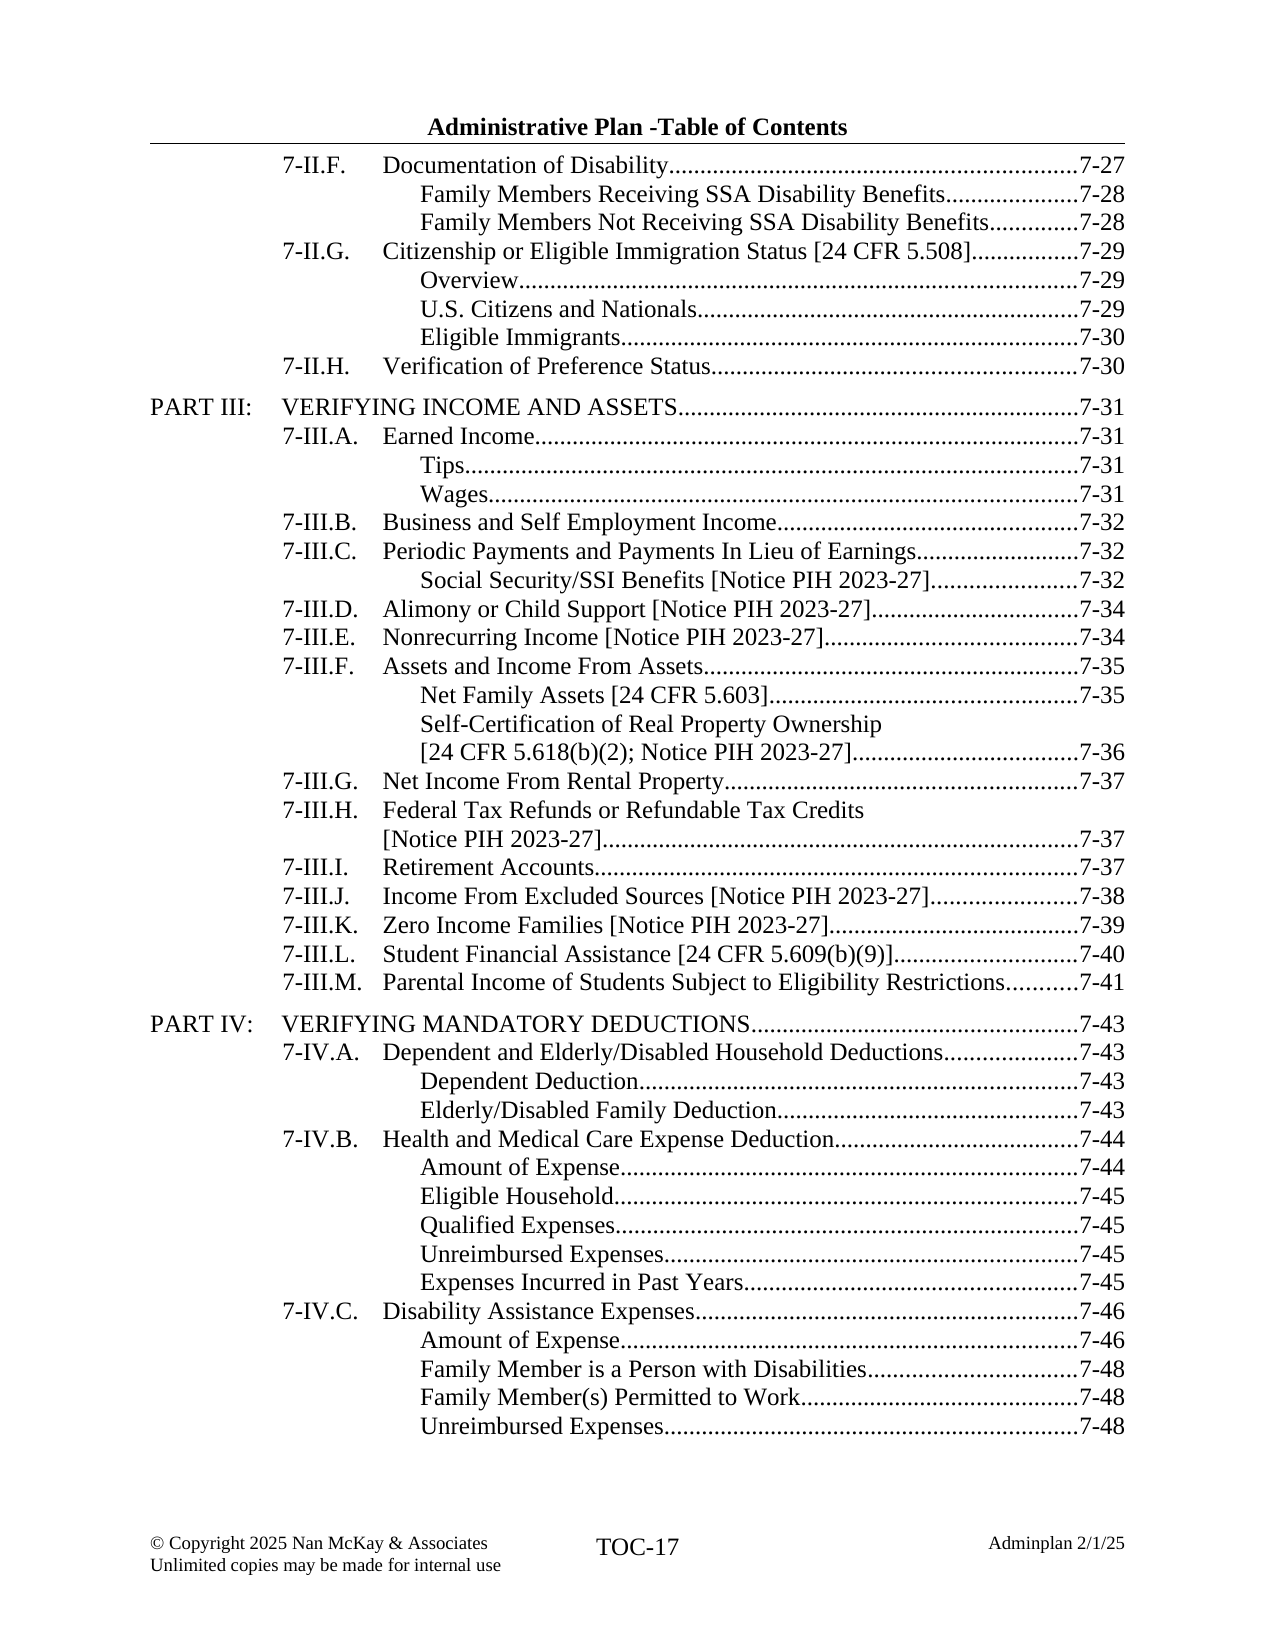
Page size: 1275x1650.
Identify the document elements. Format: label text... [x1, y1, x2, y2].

text Amount of Expense 7-46 [420, 1325, 1125, 1354]
text Family Members Not Receiving SSA Disability Benefits 7-28 [420, 207, 1125, 236]
text 7-III.I. Retirement Accounts 7-37 [282, 852, 1125, 881]
text 7-II.H. Verification of Preference Status 7-30 [282, 351, 1125, 380]
text Unreimbursed Expenses 7-45 [420, 1239, 1125, 1267]
text 7-III.D. Alimony or Child Support [Notice PIH 2023-27] 7-34 [282, 594, 1125, 622]
text Family Members Receiving SSA Disability Benefits 7-28 [420, 179, 1125, 207]
text 7-II.G. Citizenship or Eligible Immigration Status [24 CFR 5.508] 7-29 [282, 236, 1125, 265]
text 7-III.F. Assets and Income From Assets 7-35 [282, 651, 1125, 680]
text Family Member(s) Permitted to Work 7-48 [420, 1382, 1125, 1411]
text Eligible Immigrants 7-30 [420, 322, 1125, 351]
text Citizens and Nationals 7-29 [420, 294, 1125, 322]
text Overview 7-29 [420, 265, 1125, 294]
text 7-III.B. Business and Self Employment Income 7-32 [282, 507, 1125, 536]
text 7-III.E. Nonrecurring Income [Notice PIH 2023-27] 7-34 [282, 622, 1125, 651]
text Social Security/SSI Benefits [Notice PIH 2023-27] 7-32 [420, 565, 1125, 594]
text 7-III.L. Student Financial Assistance [24 CFR 5.609(b)(9)] 7-40 [282, 939, 1125, 967]
text 7-III.G. Net Income From Rental Property 7-37 [282, 766, 1125, 795]
text Elderly/Disabled Family Deduction 7-43 [420, 1095, 1125, 1124]
text Net Family Assets [24 CFR 5.603] 7-35 [420, 680, 1125, 709]
text Family Member is a Person with Disabilities 7-48 [420, 1354, 1125, 1382]
text 7-II.F. Documentation of Disability 7-27 [282, 150, 1125, 179]
text 7-IV.B. Health and Medical Care Expense Deduction 7-44 [282, 1124, 1125, 1152]
text 7-III.J. Income From Excluded Sources [Notice PIH 2023-27] 7-38 [282, 881, 1125, 910]
text PART IV: VERIFYING MANDATORY DEDUCTIONS 7-43 [150, 1009, 1125, 1037]
text 7-IV.A. Dependent and Elderly/Disabled Household Deductions 7-43 [282, 1037, 1125, 1066]
text Amount of Expense 7-44 [420, 1152, 1125, 1181]
text 7-III.M. Parental Income of Students Subject to Eligibility Restrictions 7-41 [282, 967, 1125, 996]
text 7-III.H. Federal Tax Refunds or Refundable Tax Credits [Notice PIH 2023-27] 7-37 [282, 795, 1125, 852]
text Qualified Expenses 7-45 [420, 1210, 1125, 1239]
text 7-III.A. Earned Income 7-31 [282, 421, 1125, 450]
text Dependent Deduction 7-43 [420, 1066, 1125, 1095]
text Wages 7-31 [420, 479, 1125, 507]
text Tips 7-31 [420, 450, 1125, 479]
text 7-III.C. Periodic Payments and Payments In Lieu of Earnings 7-32 [282, 536, 1125, 565]
text Eligible Household 7-45 [420, 1181, 1125, 1210]
text 7-III.K. Zero Income Families [Notice PIH 2023-27] 7-39 [282, 910, 1125, 939]
text Expenses Incurred in Past Years 7-45 [420, 1267, 1125, 1296]
text PART III: VERIFYING INCOME AND ASSETS 7-31 [150, 392, 1125, 421]
text Self-Certification of Real Property Ownership [24 CFR 5.618(b)(2); Notice PIH 2023-27] 7-36 [420, 709, 1125, 766]
text 7-IV.C. Disability Assistance Expenses 7-46 [282, 1296, 1125, 1325]
text Unreimbursed Expenses 7-48 [420, 1411, 1125, 1440]
